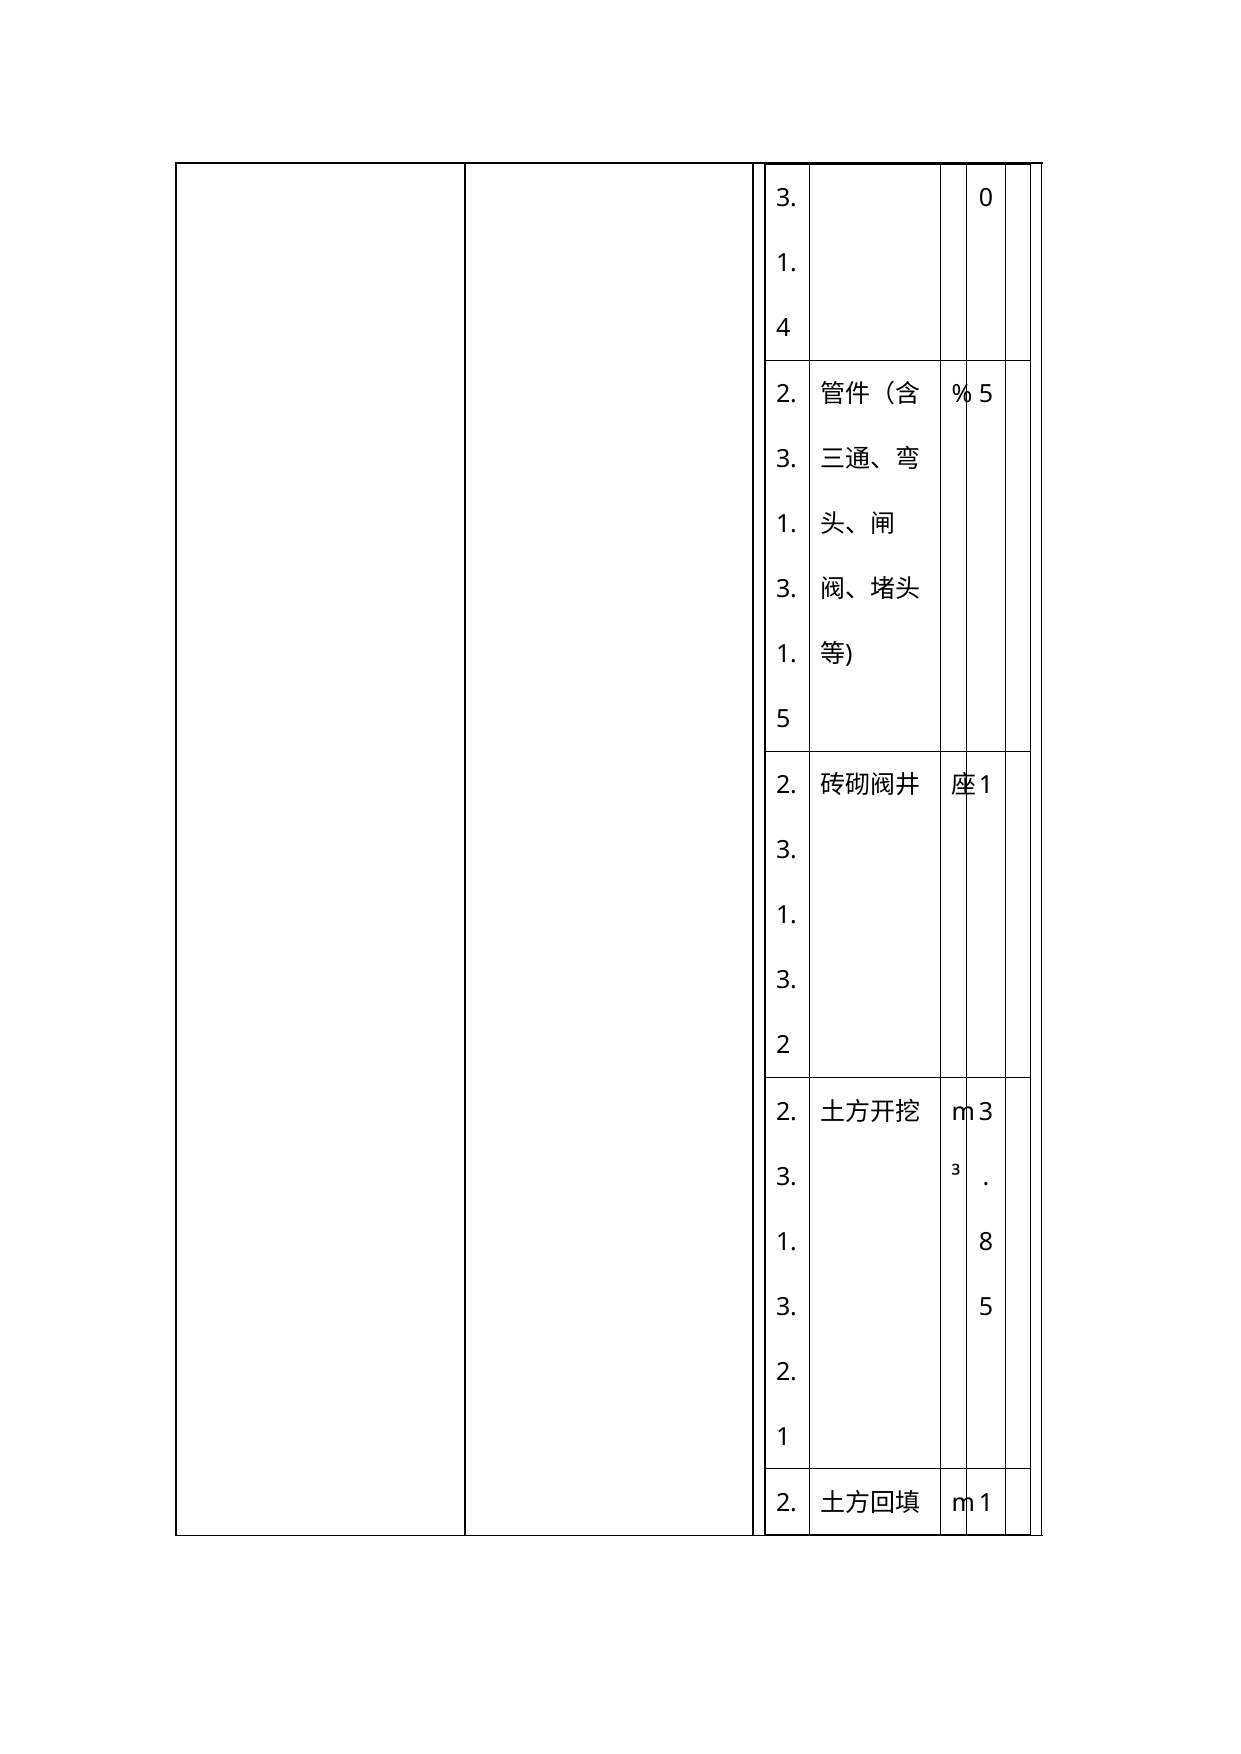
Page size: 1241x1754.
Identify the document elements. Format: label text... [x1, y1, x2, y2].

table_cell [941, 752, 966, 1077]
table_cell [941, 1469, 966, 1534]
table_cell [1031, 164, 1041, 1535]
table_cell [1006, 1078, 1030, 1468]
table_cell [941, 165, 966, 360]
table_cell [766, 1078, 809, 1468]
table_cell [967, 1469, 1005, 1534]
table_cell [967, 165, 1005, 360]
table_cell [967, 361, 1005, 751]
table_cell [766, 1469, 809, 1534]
table_cell 1 [177, 164, 464, 1535]
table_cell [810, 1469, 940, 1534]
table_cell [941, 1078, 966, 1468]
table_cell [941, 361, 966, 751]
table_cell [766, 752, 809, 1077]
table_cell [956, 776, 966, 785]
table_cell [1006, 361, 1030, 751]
table_cell [466, 164, 752, 1535]
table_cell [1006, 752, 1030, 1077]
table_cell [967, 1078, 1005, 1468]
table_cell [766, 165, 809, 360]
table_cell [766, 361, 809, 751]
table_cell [810, 1078, 940, 1468]
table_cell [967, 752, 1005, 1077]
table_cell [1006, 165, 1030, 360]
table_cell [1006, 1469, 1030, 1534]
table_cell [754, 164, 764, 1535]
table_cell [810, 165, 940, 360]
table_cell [810, 361, 940, 751]
